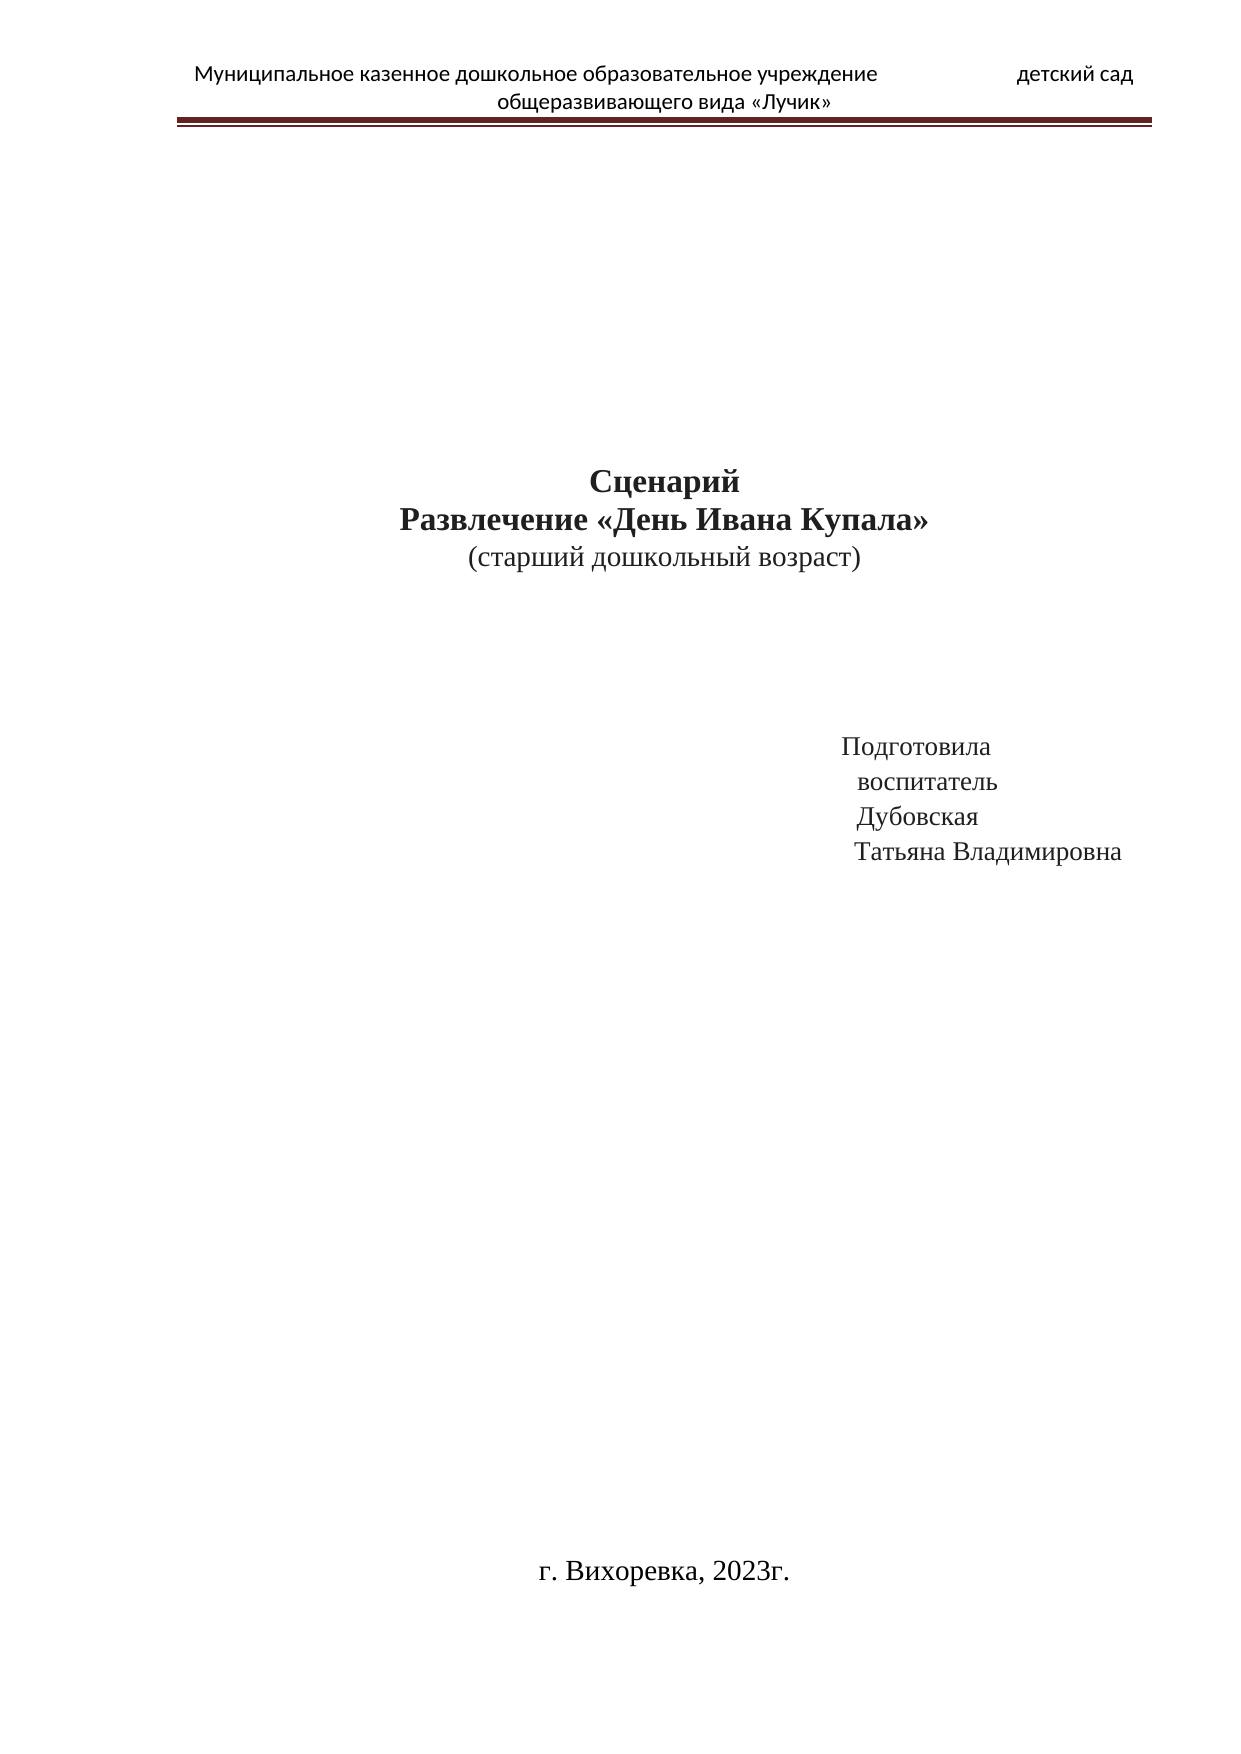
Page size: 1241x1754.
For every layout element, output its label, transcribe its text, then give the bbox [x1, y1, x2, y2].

text Сценарий [177, 461, 1152, 499]
text Подготовила [177, 726, 1152, 761]
text Татьяна Владимировна [177, 831, 1152, 866]
text (старший дошкольный возраст) [177, 538, 1152, 573]
text г. Вихоревка, 2023г. [177, 1553, 1152, 1586]
text воспитатель [177, 761, 1152, 796]
text Дубовская [177, 796, 1152, 831]
text Развлечение «День Ивана Купала» [177, 499, 1152, 538]
